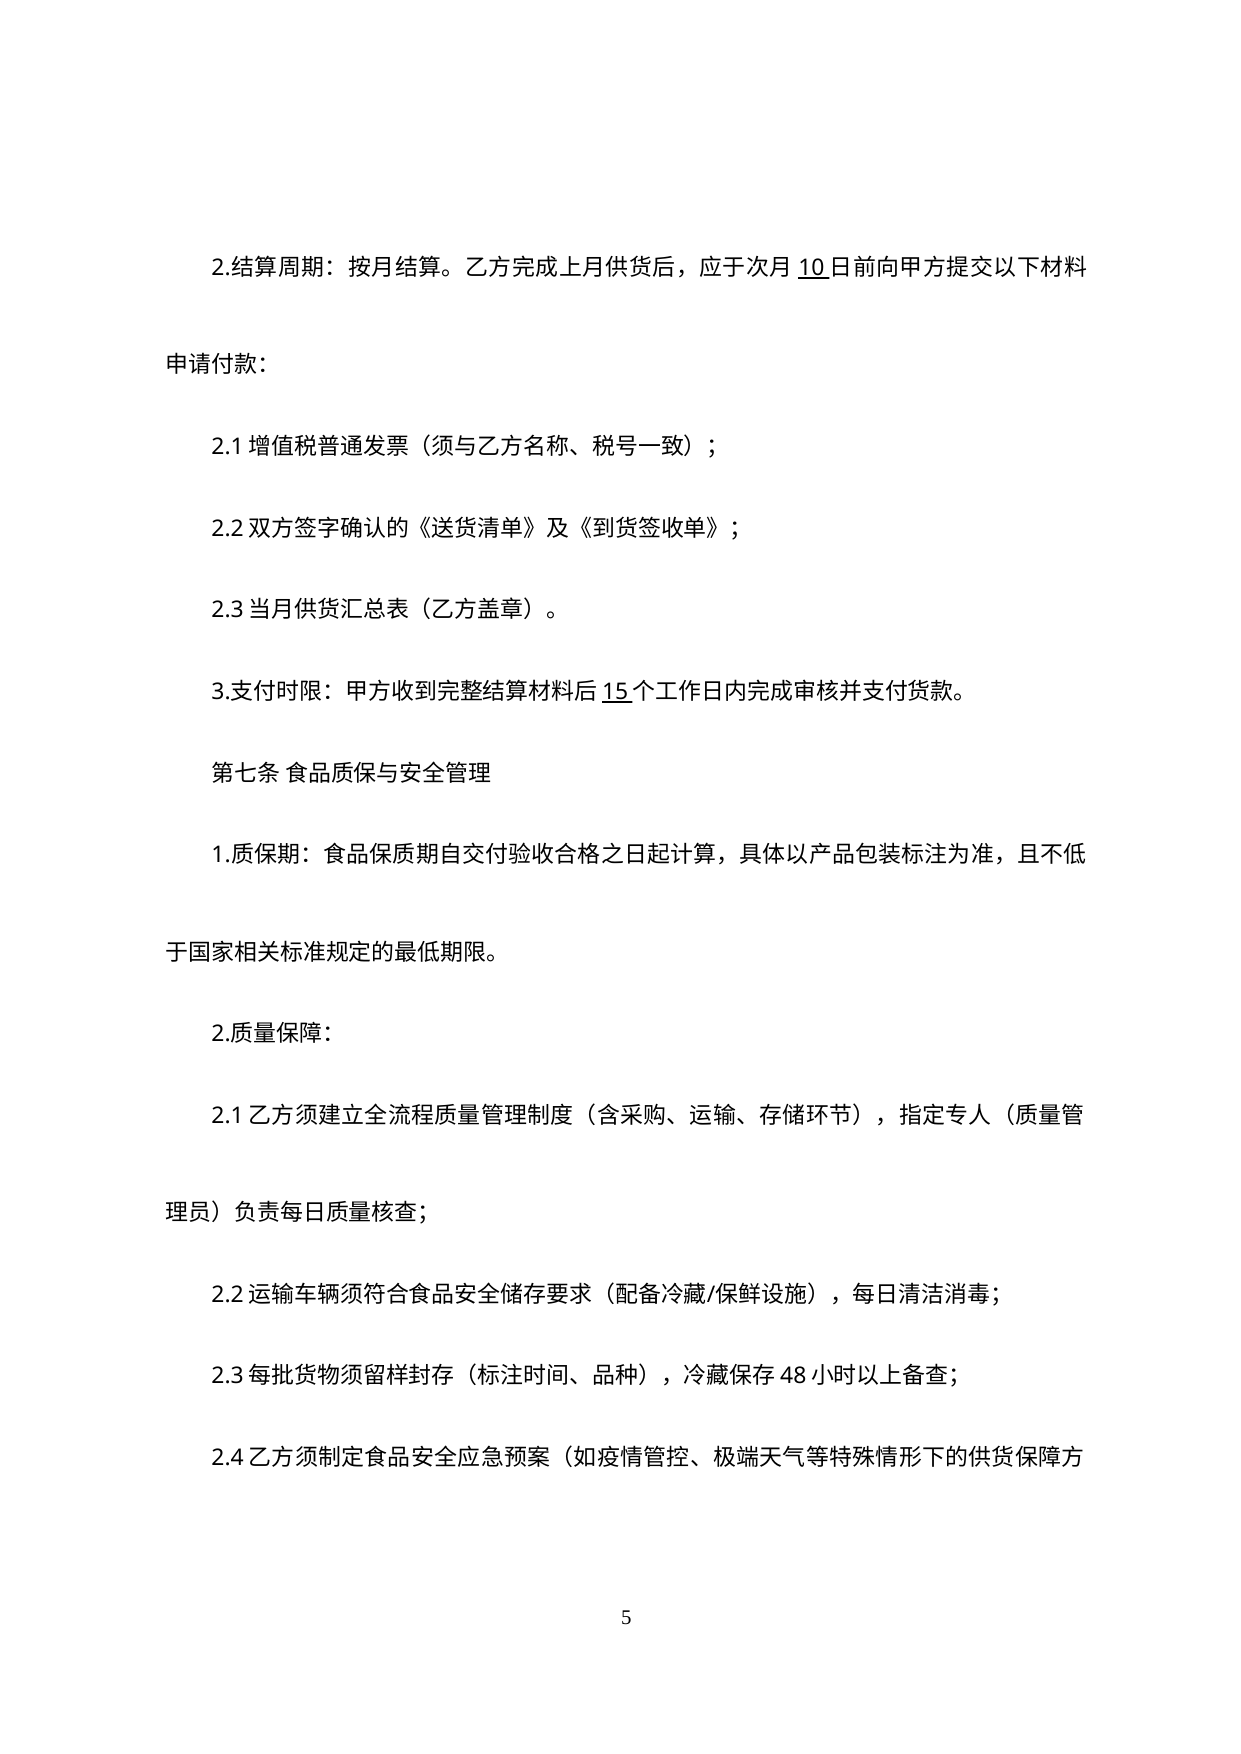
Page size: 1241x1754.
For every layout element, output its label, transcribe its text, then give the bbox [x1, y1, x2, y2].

text 第七条 食品质保与安全管理 [165, 738, 1087, 803]
text ​3.支付时限：甲方收到完整结算材料后15个工作日内完成审核并支付货款。 [165, 657, 1087, 722]
text 2.3当月供货汇总表（乙方盖章）。 [165, 575, 1087, 640]
text 2.1增值税普通发票（须与乙方名称、税号一致）； [165, 412, 1087, 477]
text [165, 1423, 1087, 1488]
text ​2.质量保障： [165, 999, 1087, 1064]
text ​1.质保期：食品保质期自交付验收合格之日起计算，具体以产品包装标注为准，且不低于国家相关标准规定的最低期限。 [165, 820, 1087, 983]
text 2.2运输车辆须符合食品安全储存要求（配备冷藏/保鲜设施），每日清洁消毒； [165, 1260, 1087, 1325]
text ​2.结算周期：按月结算。乙方完成上月供货后，应于次月10日前向甲方提交以下材料申请付款： [165, 233, 1087, 395]
text 2.2双方签字确认的《送货清单》及《到货签收单》； [165, 493, 1087, 558]
text 2.1乙方须建立全流程质量管理制度（含采购、运输、存储环节），指定专人（质量管理员）负责每日质量核查； [165, 1081, 1087, 1243]
text 2.3每批货物须留样封存（标注时间、品种），冷藏保存48小时以上备查； [165, 1342, 1087, 1407]
